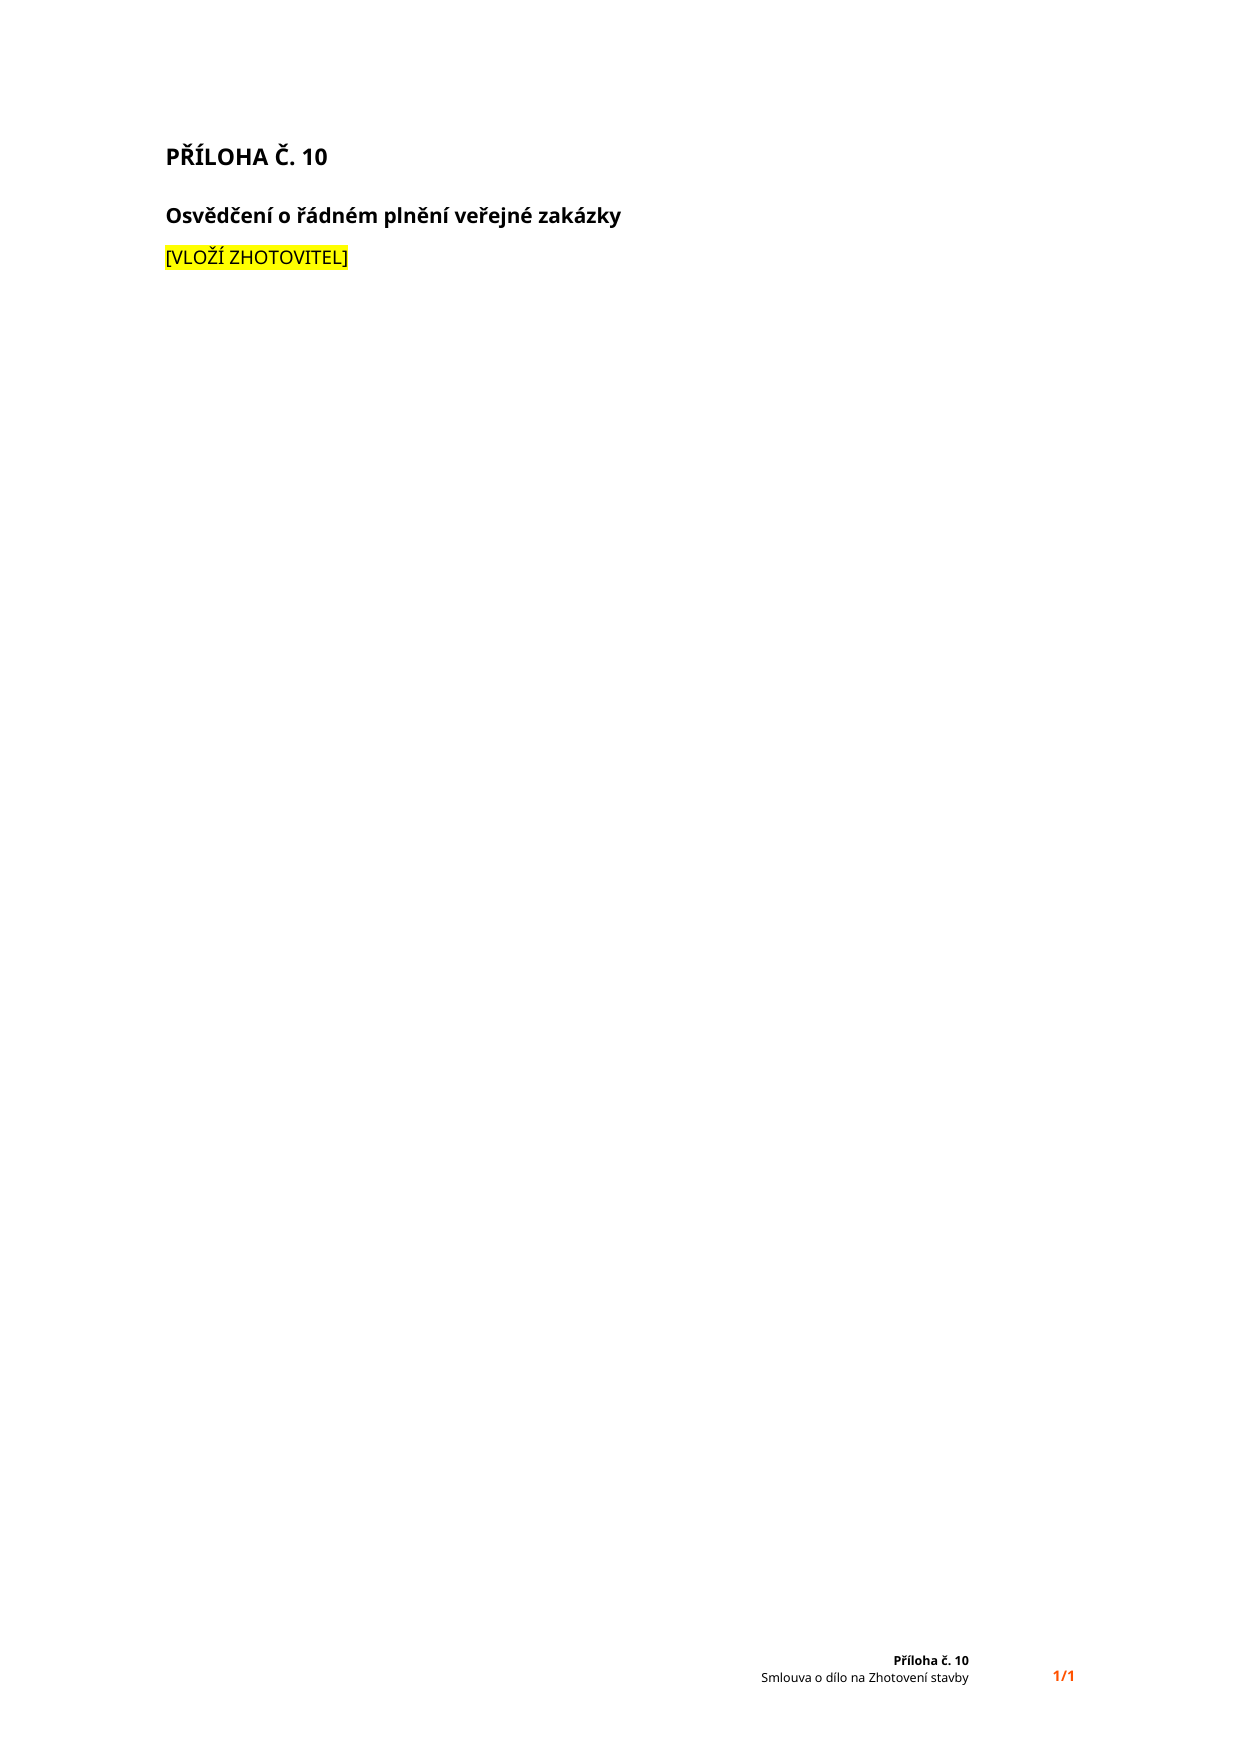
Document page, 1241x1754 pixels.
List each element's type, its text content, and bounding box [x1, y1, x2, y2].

text [VLOŽÍ ZHOTOVITEL] [165, 244, 1075, 270]
text Příloha č. 10 [165, 141, 1075, 173]
text Osvědčení o řádném plnění veřejné zakázky [165, 201, 1075, 229]
